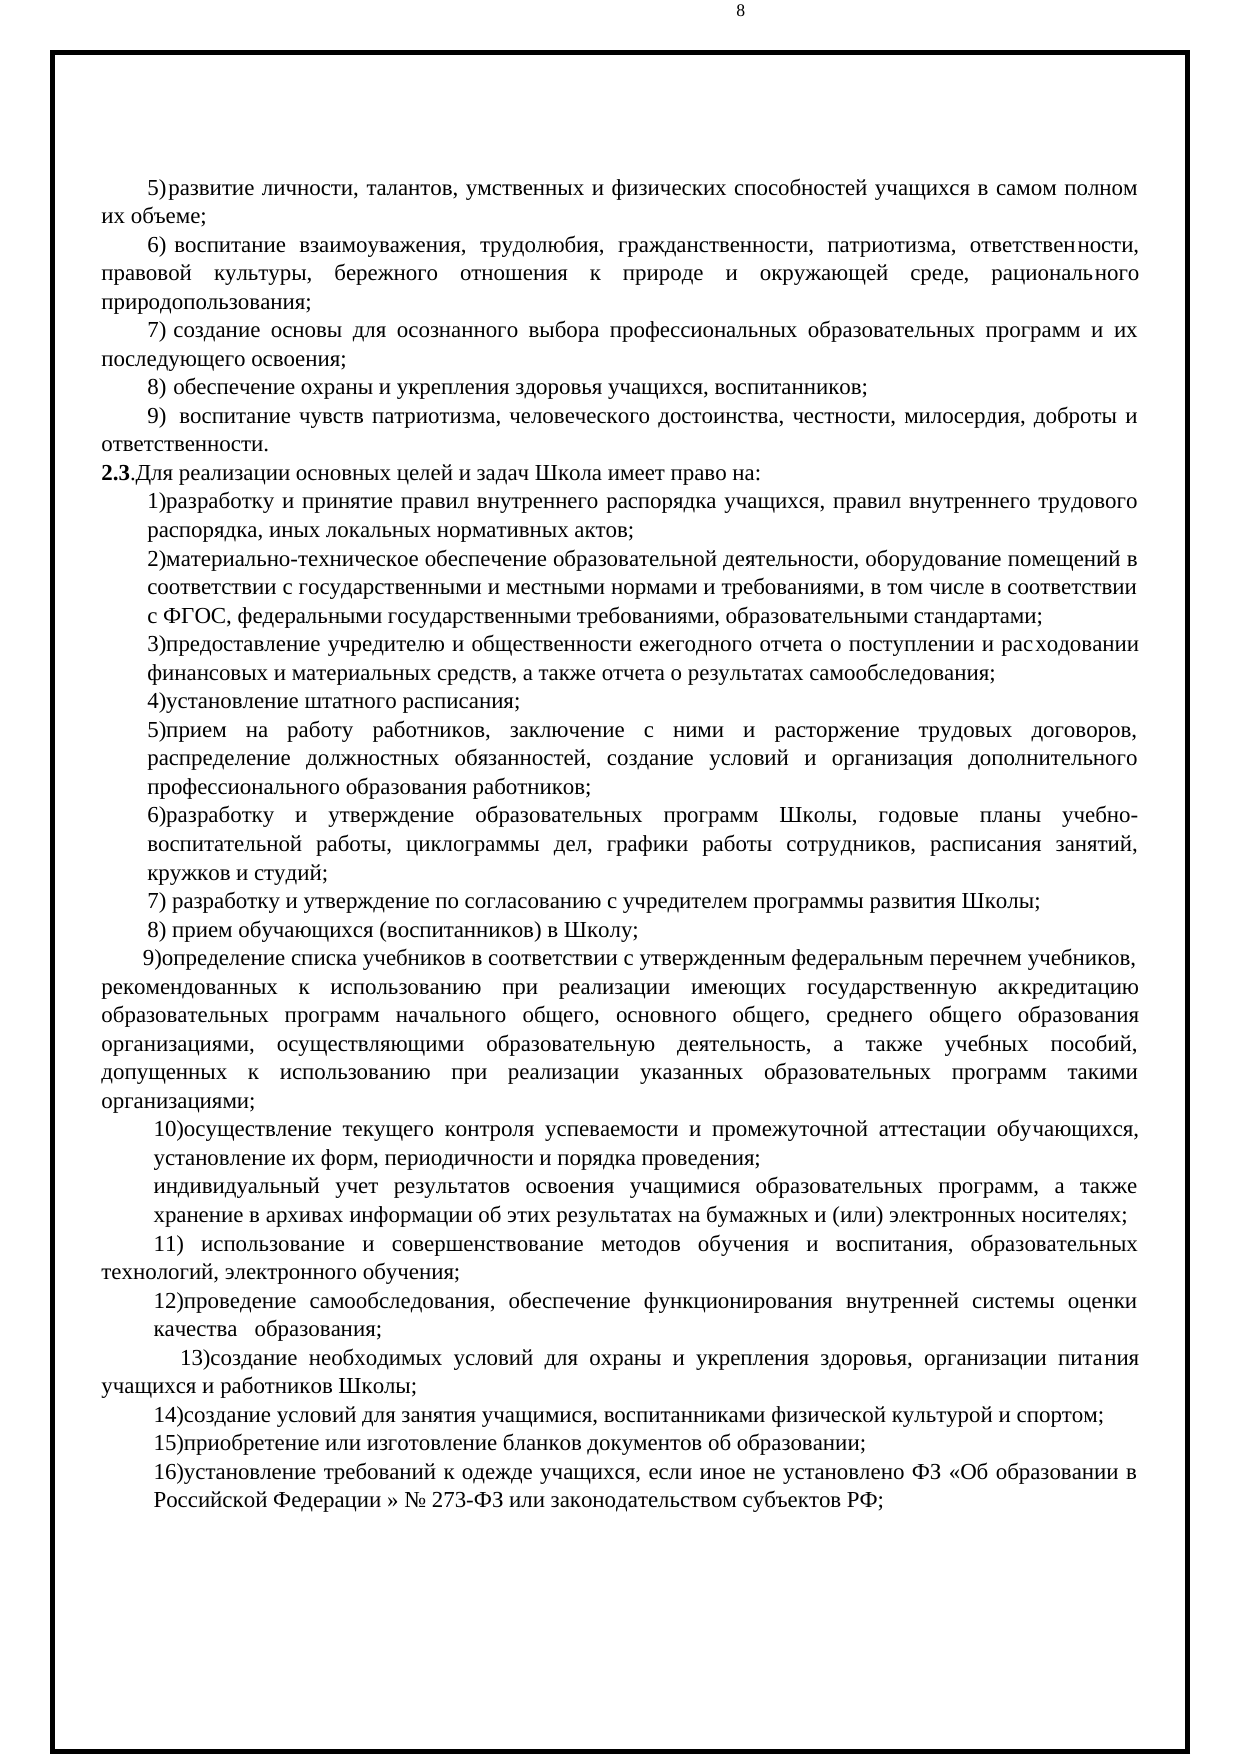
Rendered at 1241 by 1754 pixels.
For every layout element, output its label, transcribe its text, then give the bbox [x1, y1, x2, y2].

text 5)прием на работу работников, заключение с ними и расторжение трудовых договоров, распределение должностных обязанностей, создание условий и организация дополнительного профессионального образования работников; [147, 714, 1139, 800]
text индивидуальный учет результатов освоения учащимися образовательных программ, а также хранение в архивах информации об этих результатах на бумажных и (или) электронных носителях; [153, 1171, 1139, 1228]
list воспитание чувств патриотизма, человеческого достоинства, честности, милосердия, доброты и ответственности. [101, 401, 1139, 458]
list развитие личности, талантов, умственных и физических способностей учащихся в самом полном их объеме; [101, 172, 1139, 229]
list обеспечение охраны и укрепления здоровья учащихся, воспитанников; [101, 372, 1141, 401]
text 16)установление требований к одежде учащихся, если иное не установлено ФЗ «Об образовании в Российской Федерации » № 273-ФЗ или законодательством субъектов РФ; [153, 1457, 1139, 1514]
text 2.3.Для реализации основных целей и задач Школа имеет право на: [101, 458, 1141, 486]
text 11) использование и совершенствование методов обучения и воспитания, образовательных технологий, электронного обучения; [101, 1228, 1139, 1285]
list создание основы для осознанного выбора профессиональных образовательных программ и их последующего освоения; [101, 315, 1139, 372]
text 15)приобретение или изготовление бланков документов об образовании; [153, 1428, 1139, 1457]
text 8) прием обучающихся (воспитанников) в Школу; [101, 914, 1141, 943]
text 3)предоставление учредителю и общественности ежегодного отчета о поступлении и расходовании финансовых и материальных средств, а также отчета о результатах самообследования; [147, 629, 1139, 686]
text 2)материально-техническое обеспечение образовательной деятельности, оборудование помещений в соответствии с государственными и местными нормами и требованиями, в том числе в соответствии с ФГОС, федеральными государственными требованиями, образовательными стандартами; [147, 543, 1139, 629]
text 4)установление штатного расписания; [147, 686, 1141, 714]
text 12)проведение самообследования, обеспечение функционирования внутренней системы оценки качества образования; [153, 1285, 1139, 1342]
text 7) разработку и утверждение по согласованию с учредителем программы развития Школы; [101, 886, 1141, 914]
text 6)разработку и утверждение образовательных программ Школы, годовые планы учебно- воспитательной работы, циклограммы дел, графики работы сотрудников, расписания занятий, кружков и студий; [147, 800, 1139, 886]
list воспитание взаимоуважения, трудолюбия, гражданственности, патриотизма, ответственности, правовой культуры, бережного отношения к природе и окружающей среде, рационального природопользования; [101, 229, 1139, 315]
text 13)создание необходимых условий для охраны и укрепления здоровья, организации питания учащихся и работников Школы; [101, 1342, 1139, 1399]
text 1)разработку и принятие правил внутреннего распорядка учащихся, правил внутреннего трудового распорядка, иных локальных нормативных актов; [147, 486, 1139, 543]
text 10)осуществление текущего контроля успеваемости и промежуточной аттестации обучающихся, установление их форм, периодичности и порядка проведения; [153, 1114, 1139, 1171]
text 9)определение списка учебников в соответствии с утвержденным федеральным перечнем учебников, рекомендованных к использованию при реализации имеющих государственную аккредитацию образовательных программ начального общего, основного общего, среднего общего образования организациями, осуществляющими образовательную деятельность, а также учебных пособий, допущенных к использованию при реализации указанных образовательных программ такими организациями; [101, 943, 1139, 1114]
text 14)создание условий для занятия учащимися, воспитанниками физической культурой и спортом; [153, 1399, 1139, 1428]
